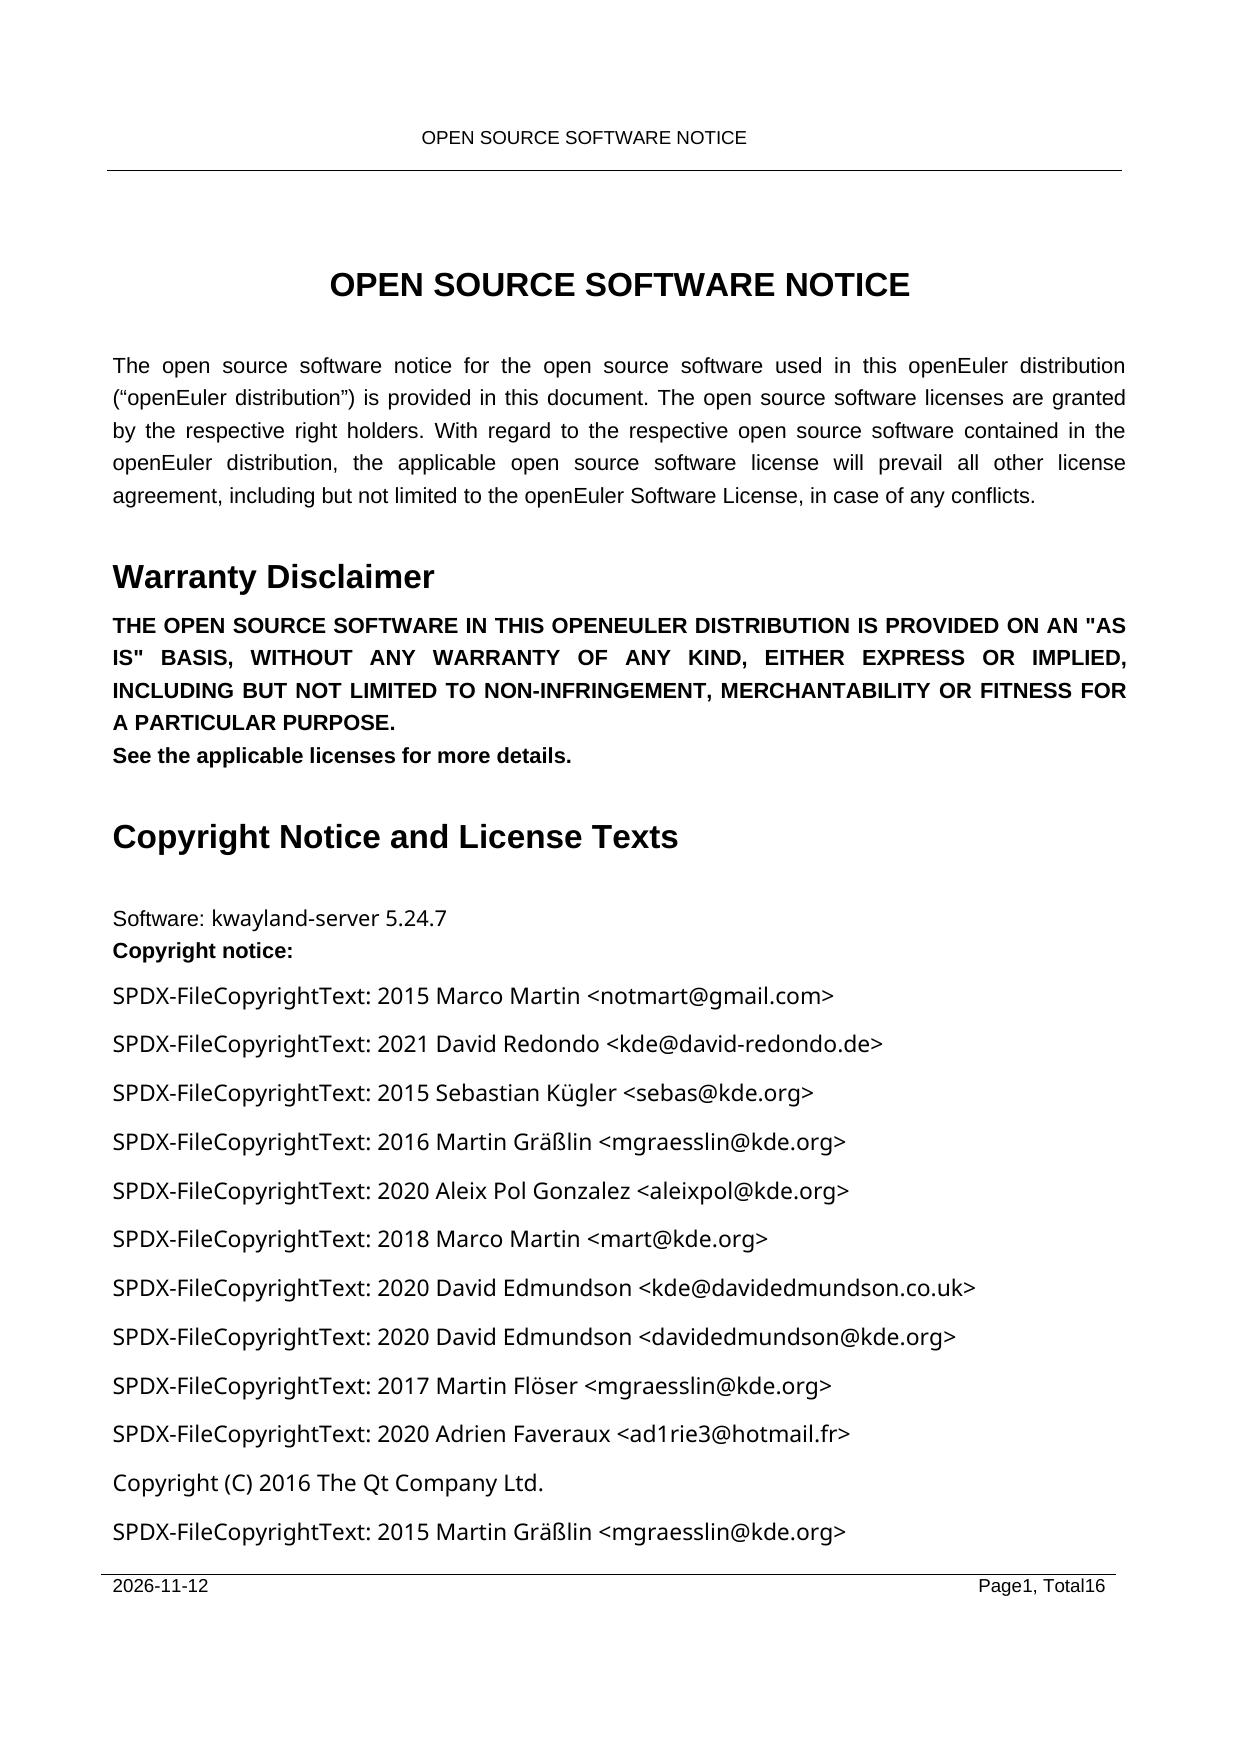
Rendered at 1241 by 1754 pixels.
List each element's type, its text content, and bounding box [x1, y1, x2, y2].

text THE OPEN SOURCE SOFTWARE IN THIS OPENEULER DISTRIBUTION IS PROVIDED ON AN "AS IS" BASIS, WITHOUT ANY WARRANTY OF ANY KIND, EITHER EXPRESS OR IMPLIED, INCLUDING BUT NOT LIMITED TO NON-INFRINGEMENT, MERCHANTABILITY OR FITNESS FOR A PARTICULAR PURPOSE. See the applicable licenses for more details. [112, 609, 1128, 771]
text Copyright notice: [112, 934, 1128, 966]
text Copyright Notice and License Texts [112, 804, 1128, 869]
text Warranty Disclaimer [112, 544, 1128, 609]
text Software: kwayland-server 5.24.7 [112, 901, 1128, 934]
text OPEN SOURCE SOFTWARE NOTICE [112, 251, 1128, 316]
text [112, 979, 1128, 1548]
text The open source software notice for the open source software used in this openEuler distribution (“openEuler distribution”) is provided in this document. The open source software licenses are granted by the respective right holders. With regard to the respective open source software contained in the openEuler distribution, the applicable open source software license will prevail all other license agreement, including but not limited to the openEuler Software License, in case of any conflicts. [112, 349, 1128, 511]
